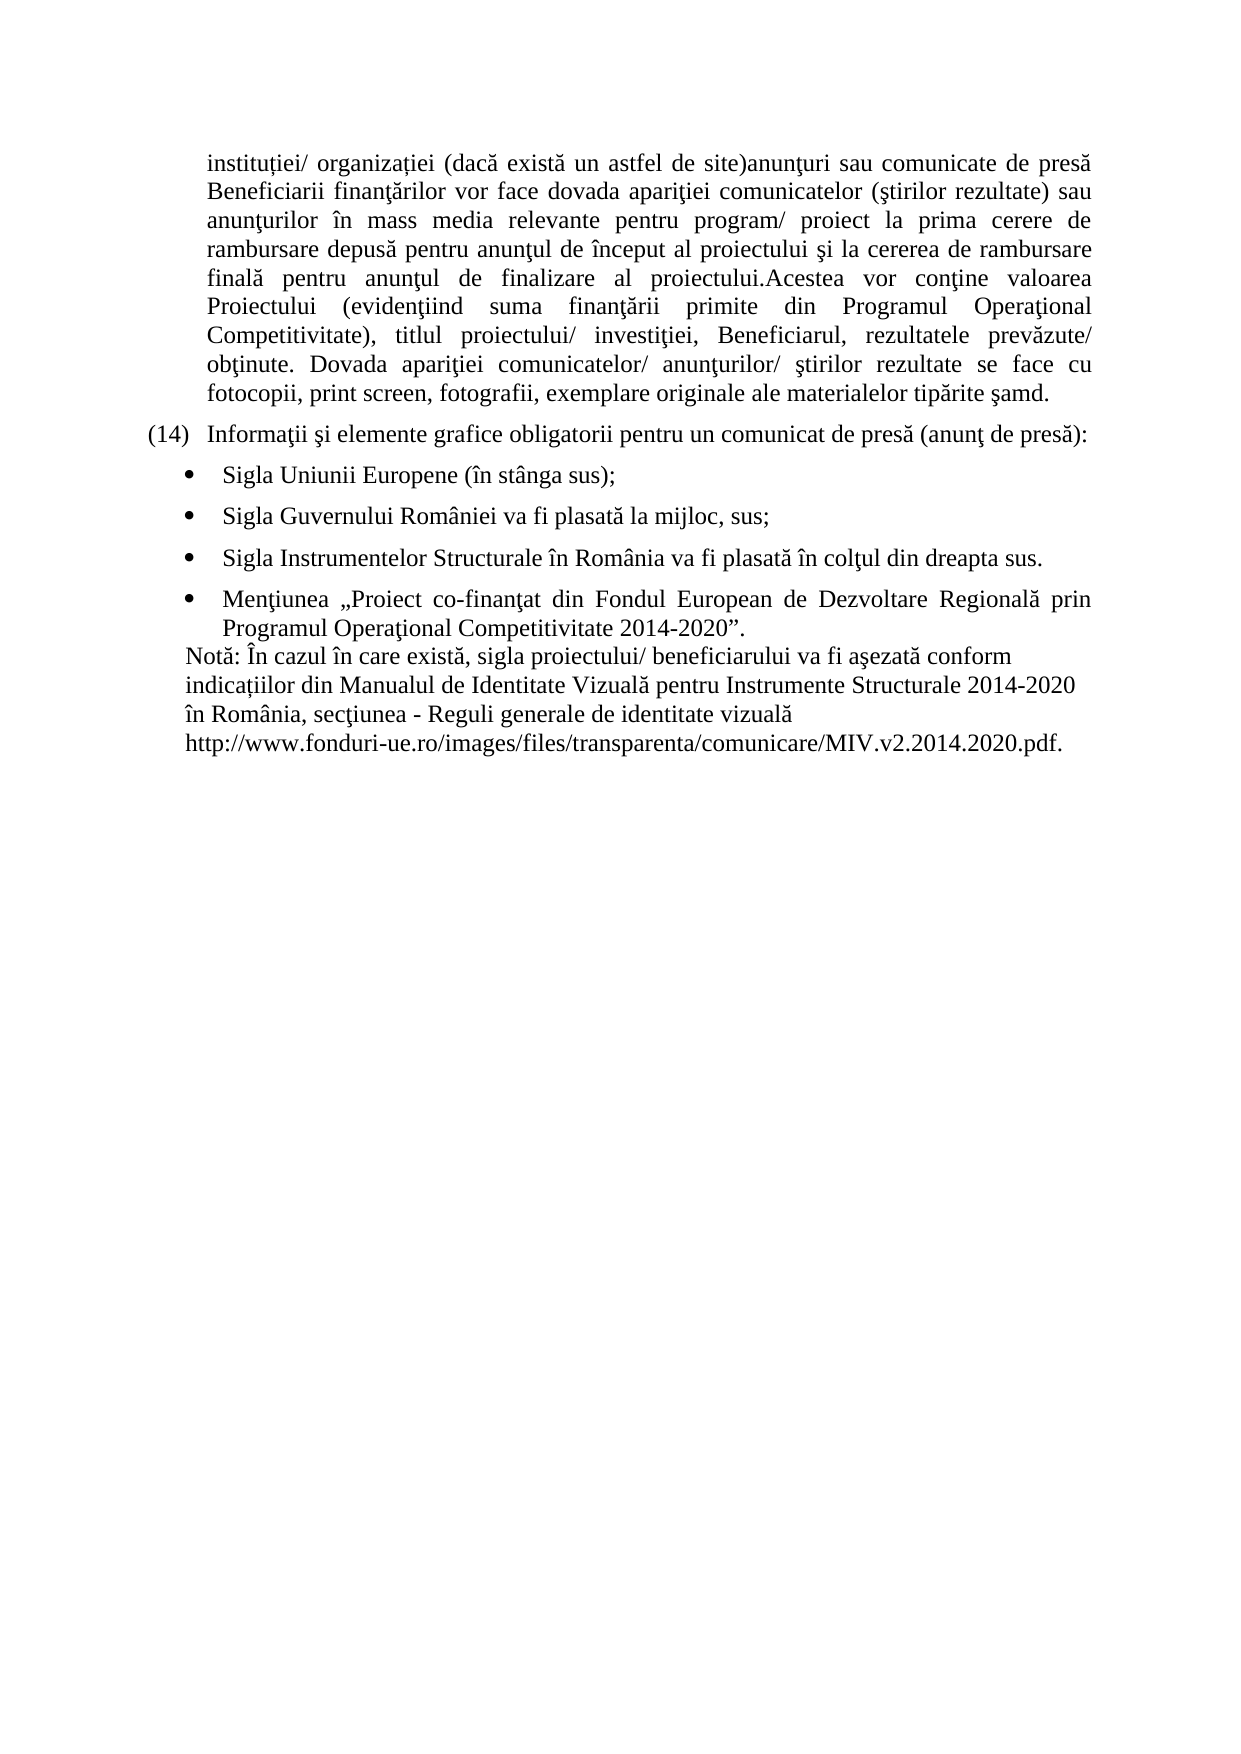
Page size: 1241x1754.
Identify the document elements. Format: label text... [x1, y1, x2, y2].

list Sigla Uniunii Europene (în stânga sus); [185, 460, 1093, 489]
list Menţiunea „Proiect co-finanţat din Fondul European de Dezvoltare Regională prin Programul Operaţional Competitivitate 2014-2020”. [185, 584, 1093, 641]
list Informaţii şi elemente grafice obligatorii pentru un comunicat de presă (anunţ de presă): [148, 419, 1093, 448]
text Notă: În cazul în care există, sigla proiectului/ beneficiarului va fi aşezată conform indicațiilor din Manualul de Identitate Vizuală pentru Instrumente Structurale 2014-2020 în România, secţiunea - Reguli generale de identitate vizuală http://www.fonduri-ue.ro/images/files/transparenta/comunicare/MIV.v2.2014.2020.pdf. [185, 641, 1093, 756]
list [148, 148, 1093, 406]
list Sigla Instrumentelor Structurale în România va fi plasată în colţul din dreapta sus. [185, 543, 1093, 571]
list Sigla Guvernului României va fi plasată la mijloc, sus; [185, 501, 1093, 530]
